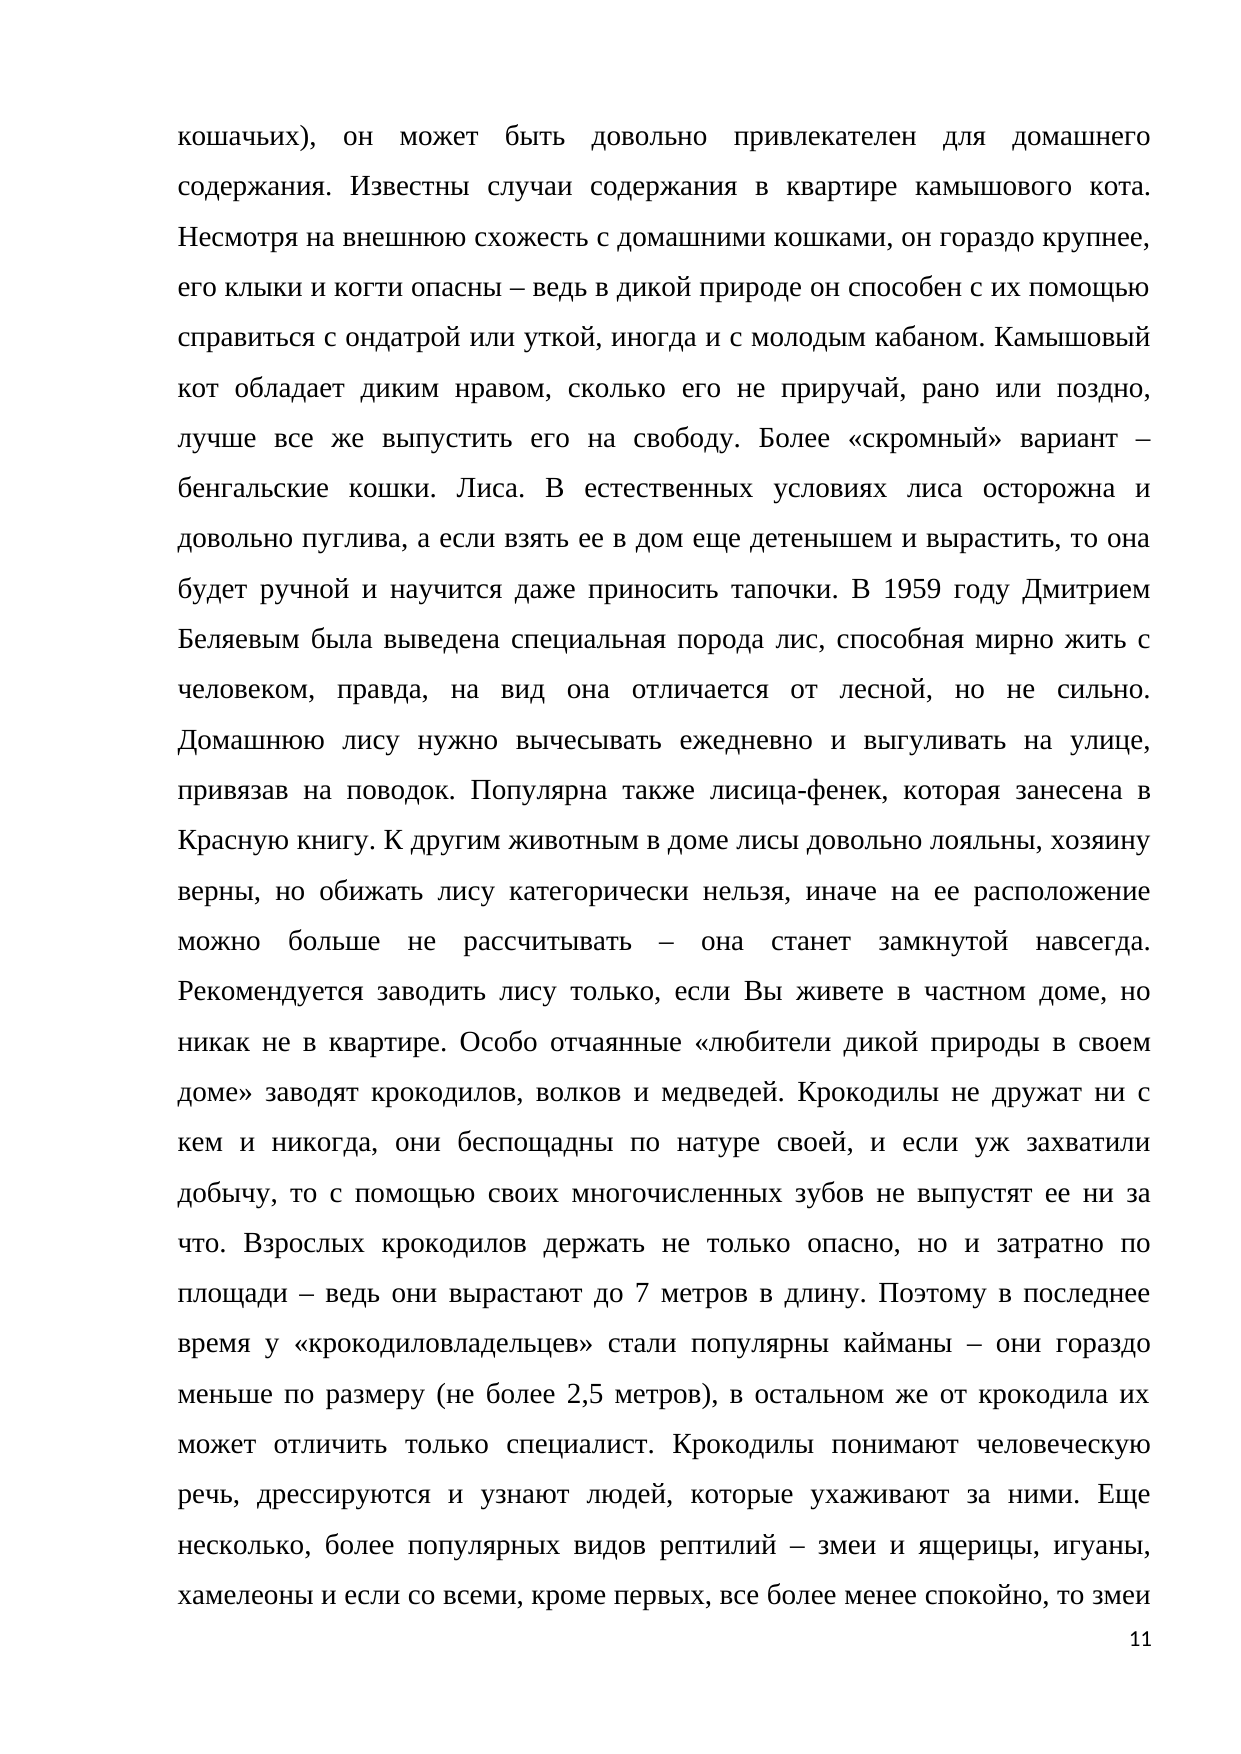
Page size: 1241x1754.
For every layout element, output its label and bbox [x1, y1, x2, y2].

text [177, 118, 1152, 1611]
